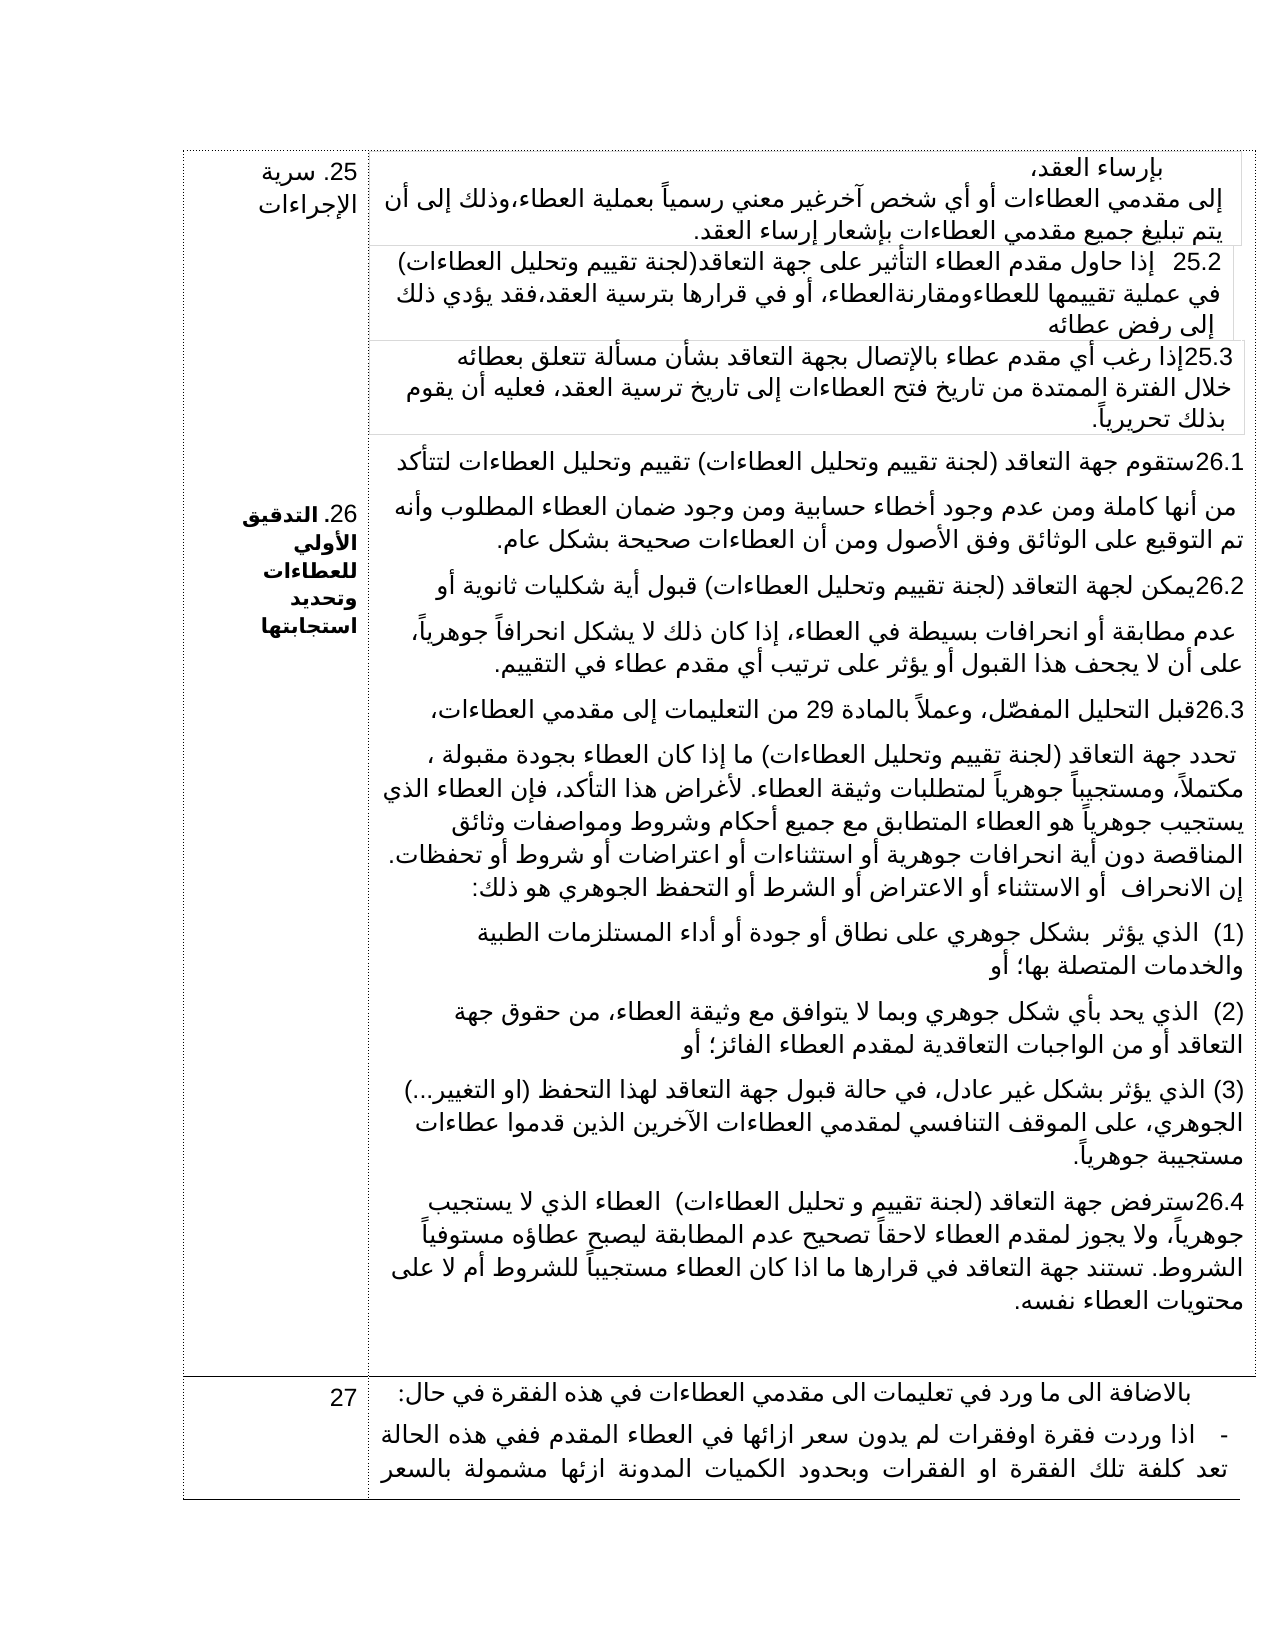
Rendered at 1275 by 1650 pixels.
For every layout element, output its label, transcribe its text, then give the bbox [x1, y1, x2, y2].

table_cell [184, 150, 369, 1376]
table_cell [369, 150, 1256, 1376]
table_cell 27 [184, 1376, 369, 1499]
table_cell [369, 1377, 1240, 1499]
